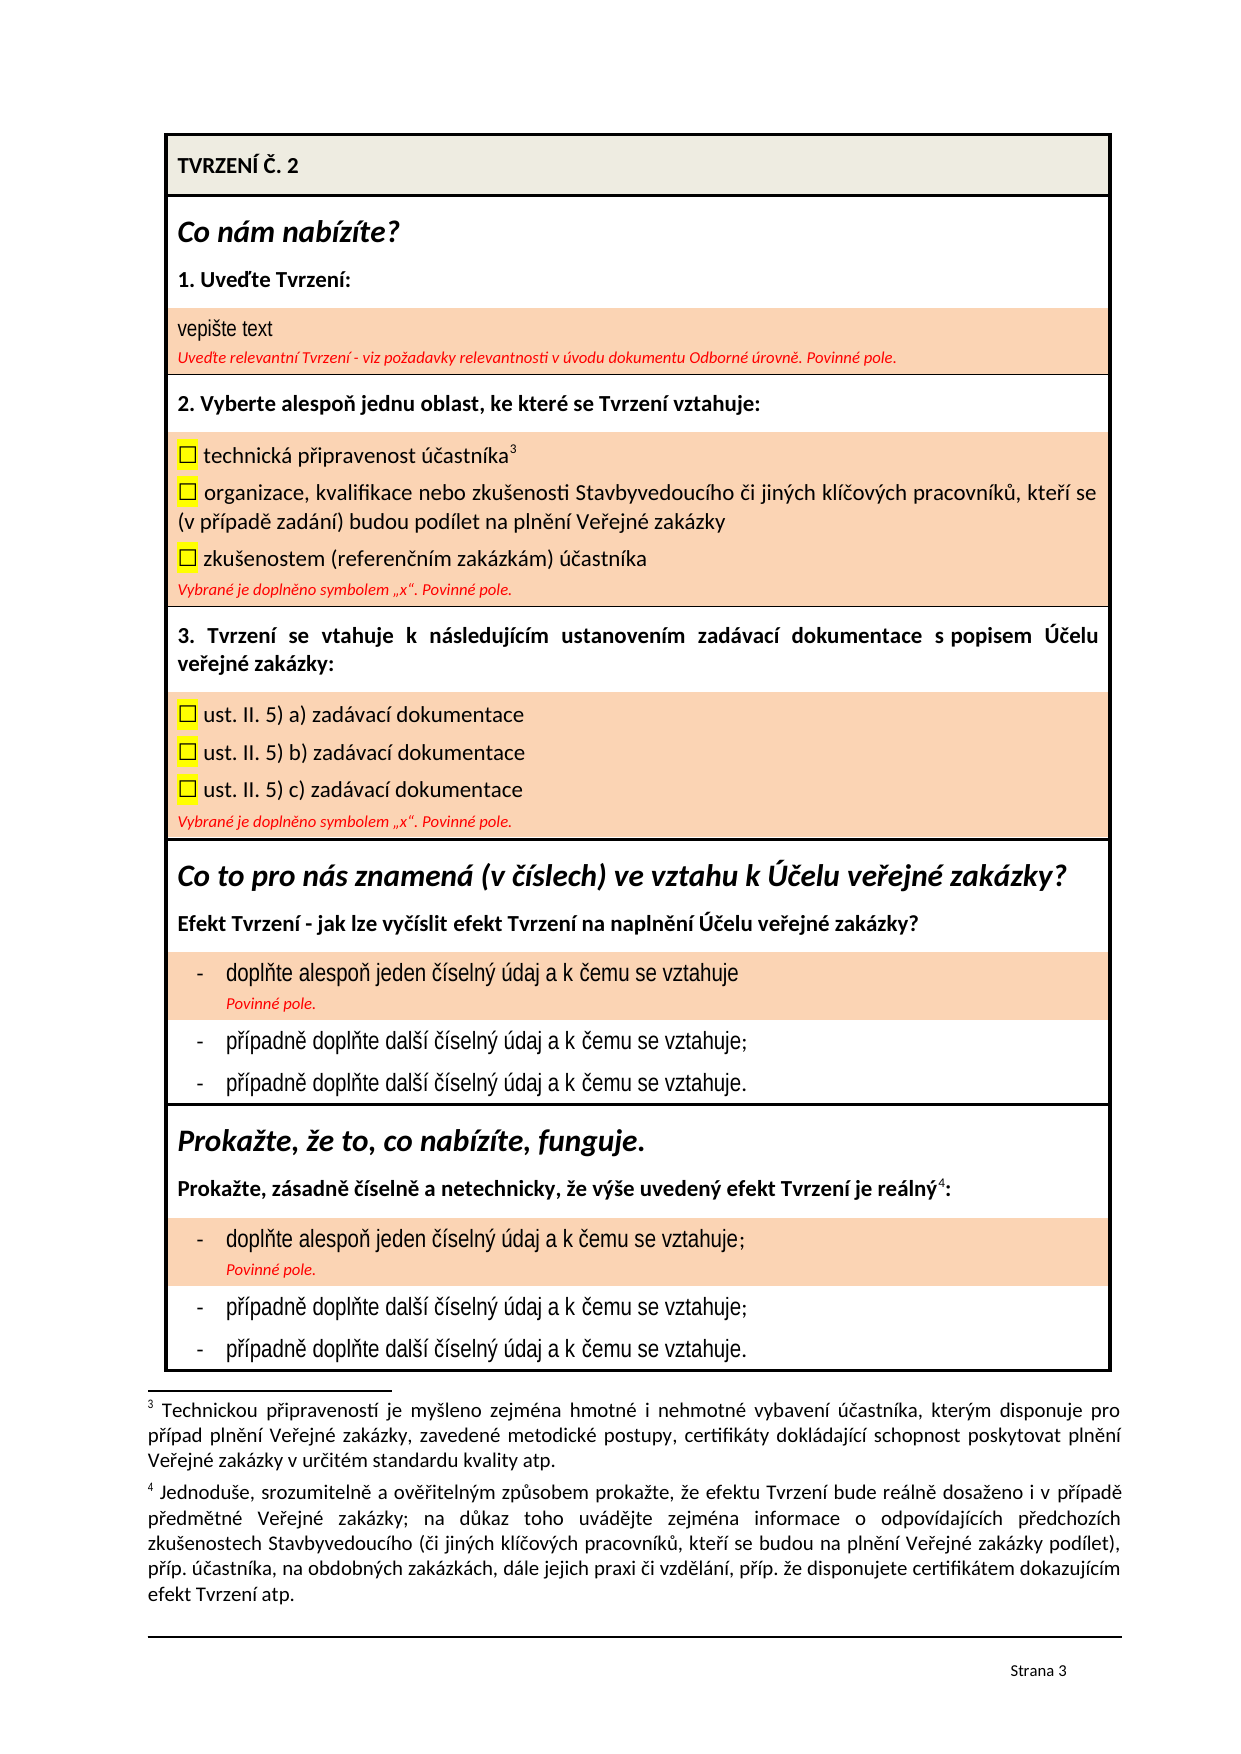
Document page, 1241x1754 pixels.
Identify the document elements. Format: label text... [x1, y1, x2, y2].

table_cell ; [168, 1286, 1108, 1327]
table_cell Prokažte, že to, co nabízíte, funguje. Prokažte, zásadně číselně a netechnicky, že výše uvedený efekt Tvrzení je reálný: [168, 1106, 1108, 1218]
table_cell Uveďte relevantní Tvrzení - viz požadavky relevantnosti v úvodu dokumentu Odborné úrovně. Povinné pole. [168, 308, 1108, 374]
table_cell . [168, 1328, 1108, 1369]
table_cell Co to pro nás znamená (v číslech) ve vztahu k Účelu veřejné zakázky? Efekt Tvrzení - jak lze vyčíslit efekt Tvrzení na naplnění Účelu veřejné zakázky? [168, 841, 1108, 952]
table_cell 3. Tvrzení se vtahuje k následujícím ustanovením zadávací dokumentace s popisem Účelu veřejné zakázky: [168, 607, 1108, 692]
table_cell Co nám nabízíte? 1. Uveďte Tvrzení: [168, 197, 1108, 308]
table_cell 2. Vyberte alespoň jednu oblast, ke které se Tvrzení vztahuje: [168, 375, 1108, 432]
table_cell Povinné pole. [168, 952, 1108, 1020]
table_cell technická připravenost účastníka organizace, kvalifikace nebo zkušenosti Stavbyvedoucího či jiných klíčových pracovníků, kteří se (v případě zadání) budou podílet na plnění Veřejné zakázky zkušenostem (referenčním zakázkám) účastníka Vybrané je doplněno symbolem „x“. Povinné pole. [168, 432, 1108, 606]
table_cell ust. II. 5) a) zadávací dokumentace ust. II. 5) b) zadávací dokumentace ust. II. 5) c) zadávací dokumentace Vybrané je doplněno symbolem „x“. Povinné pole. [168, 692, 1108, 837]
table_cell . [168, 1062, 1108, 1103]
table_cell tvrzení č. 2 [168, 136, 1108, 194]
table_cell ; [168, 1020, 1108, 1062]
table_cell ; Povinné pole. [168, 1218, 1108, 1286]
